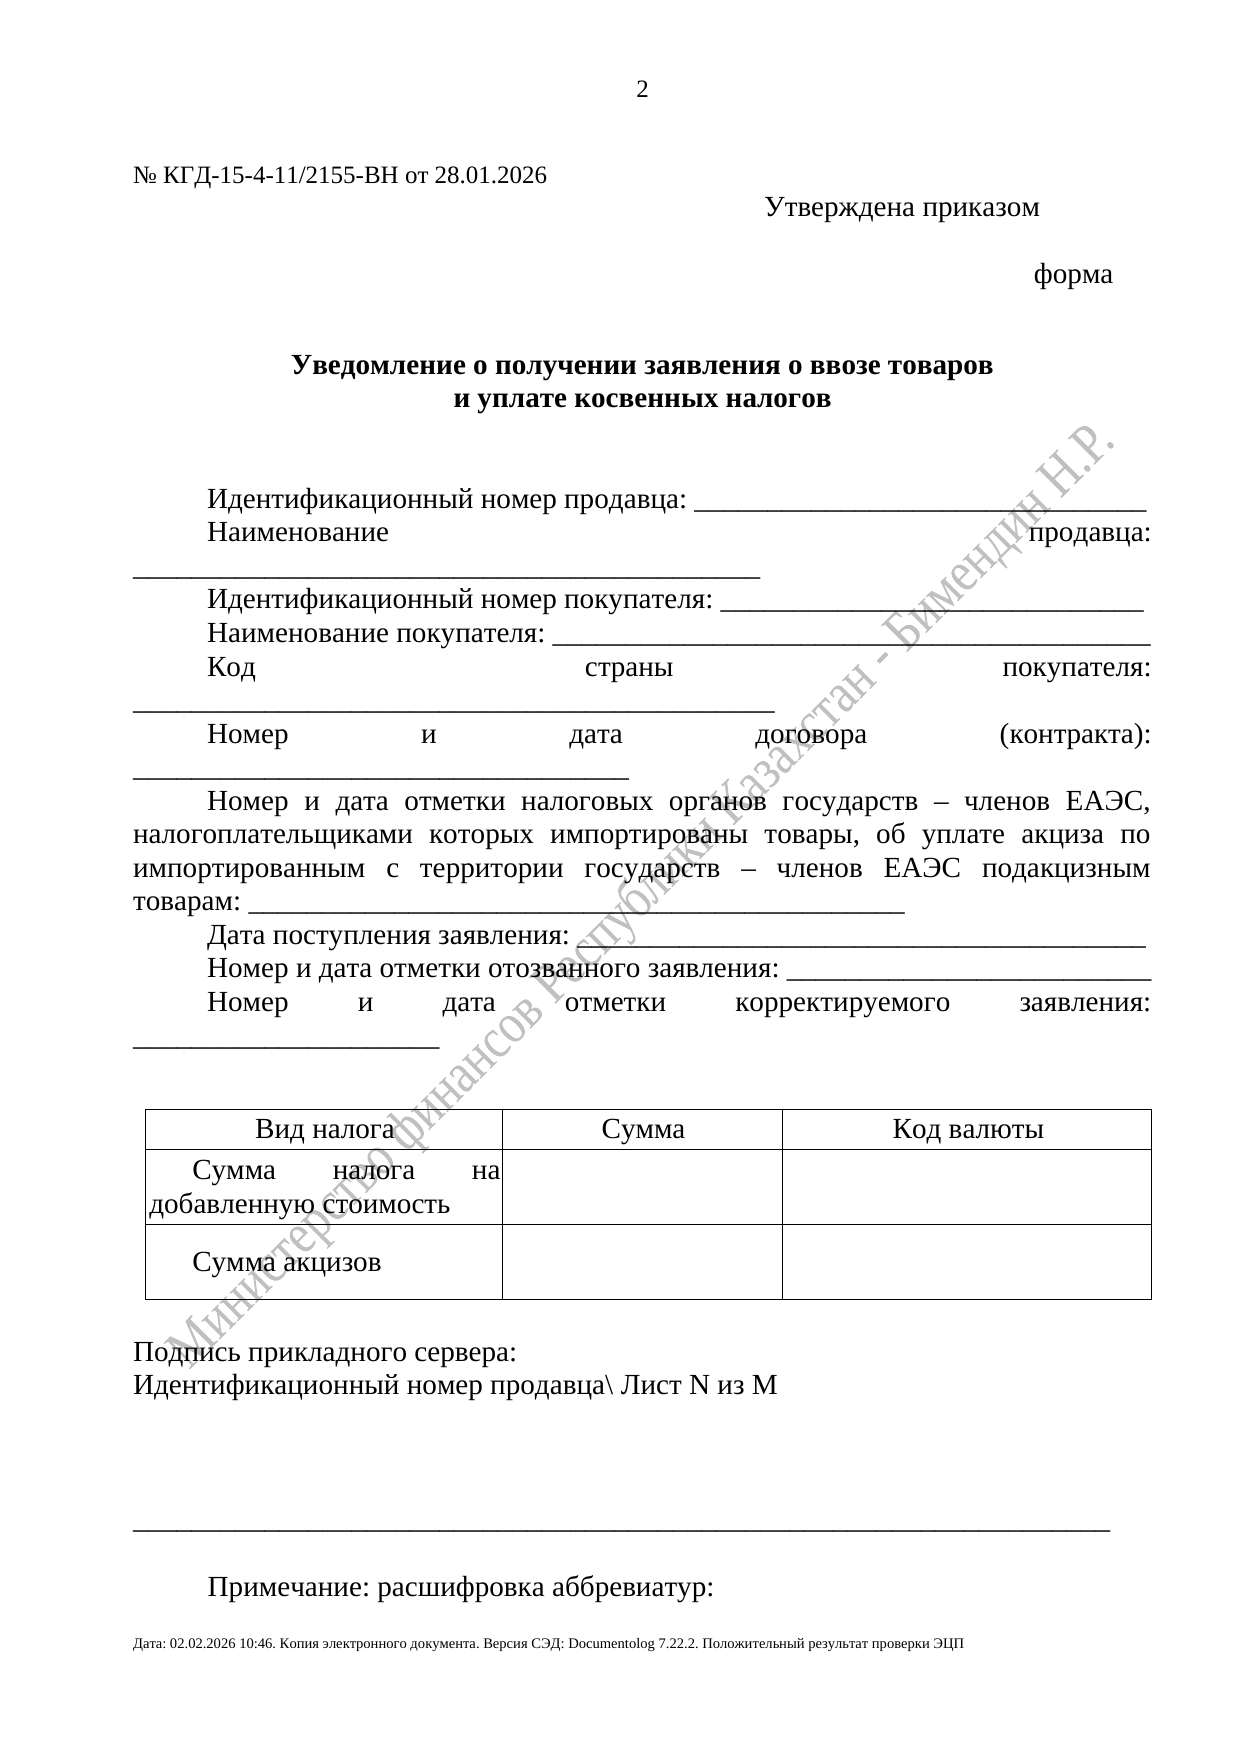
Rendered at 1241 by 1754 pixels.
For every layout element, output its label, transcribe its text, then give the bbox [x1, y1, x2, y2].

text Номер и дата отметки отозванного заявления: _________________________ [133, 951, 1152, 984]
text форма [133, 256, 1152, 289]
text Номер и дата отметки корректируемого заявления: _____________________ [133, 984, 1152, 1051]
table_cell [503, 1225, 782, 1299]
table_cell [783, 1150, 1151, 1224]
table_header Код валюты [783, 1110, 1151, 1148]
text Дата поступления заявления: _______________________________________ [133, 917, 1152, 951]
text Наименование покупателя: _________________________________________ [133, 615, 1152, 649]
text Код страны покупателя: ____________________________________________ [133, 649, 1152, 716]
text Идентификационный номер продавца\ Лист N из M [133, 1367, 1152, 1401]
text Уведомление о получении заявления о ввозе товаров [133, 347, 1152, 380]
table_header Утверждена приказом [753, 189, 1106, 222]
table_cell [503, 1150, 782, 1224]
text Номер и дата договора (контракта): __________________________________ [133, 716, 1152, 783]
table_cell [783, 1225, 1151, 1299]
text № КГД-15-4-11/2155-ВН от 28.01.2026 [133, 160, 1152, 189]
text Идентификационный номер продавца: _______________________________ [133, 481, 1152, 514]
text Идентификационный номер покупателя: _____________________________ [133, 582, 1152, 615]
text Номер и дата отметки налоговых органов государств – членов ЕАЭС, налогоплательщиками которых импортированы товары, об уплате акциза по импортированным с территории государств – членов ЕАЭС подакцизным товарам: _____________________________________________ [133, 783, 1152, 917]
text Подпись прикладного сервера: [133, 1334, 1152, 1367]
table_cell Сумма налога на добавленную стоимость [146, 1150, 502, 1224]
table_cell Сумма акцизов [146, 1225, 502, 1299]
table_header Сумма [503, 1110, 782, 1148]
text Наименование продавца: ___________________________________________ [133, 514, 1152, 582]
text ___________________________________________________________________ [133, 1502, 1152, 1535]
text Примечание: расшифровка аббревиатур: [133, 1569, 1152, 1602]
table_header Вид налога [146, 1110, 502, 1148]
text и уплате косвенных налогов [133, 380, 1152, 414]
